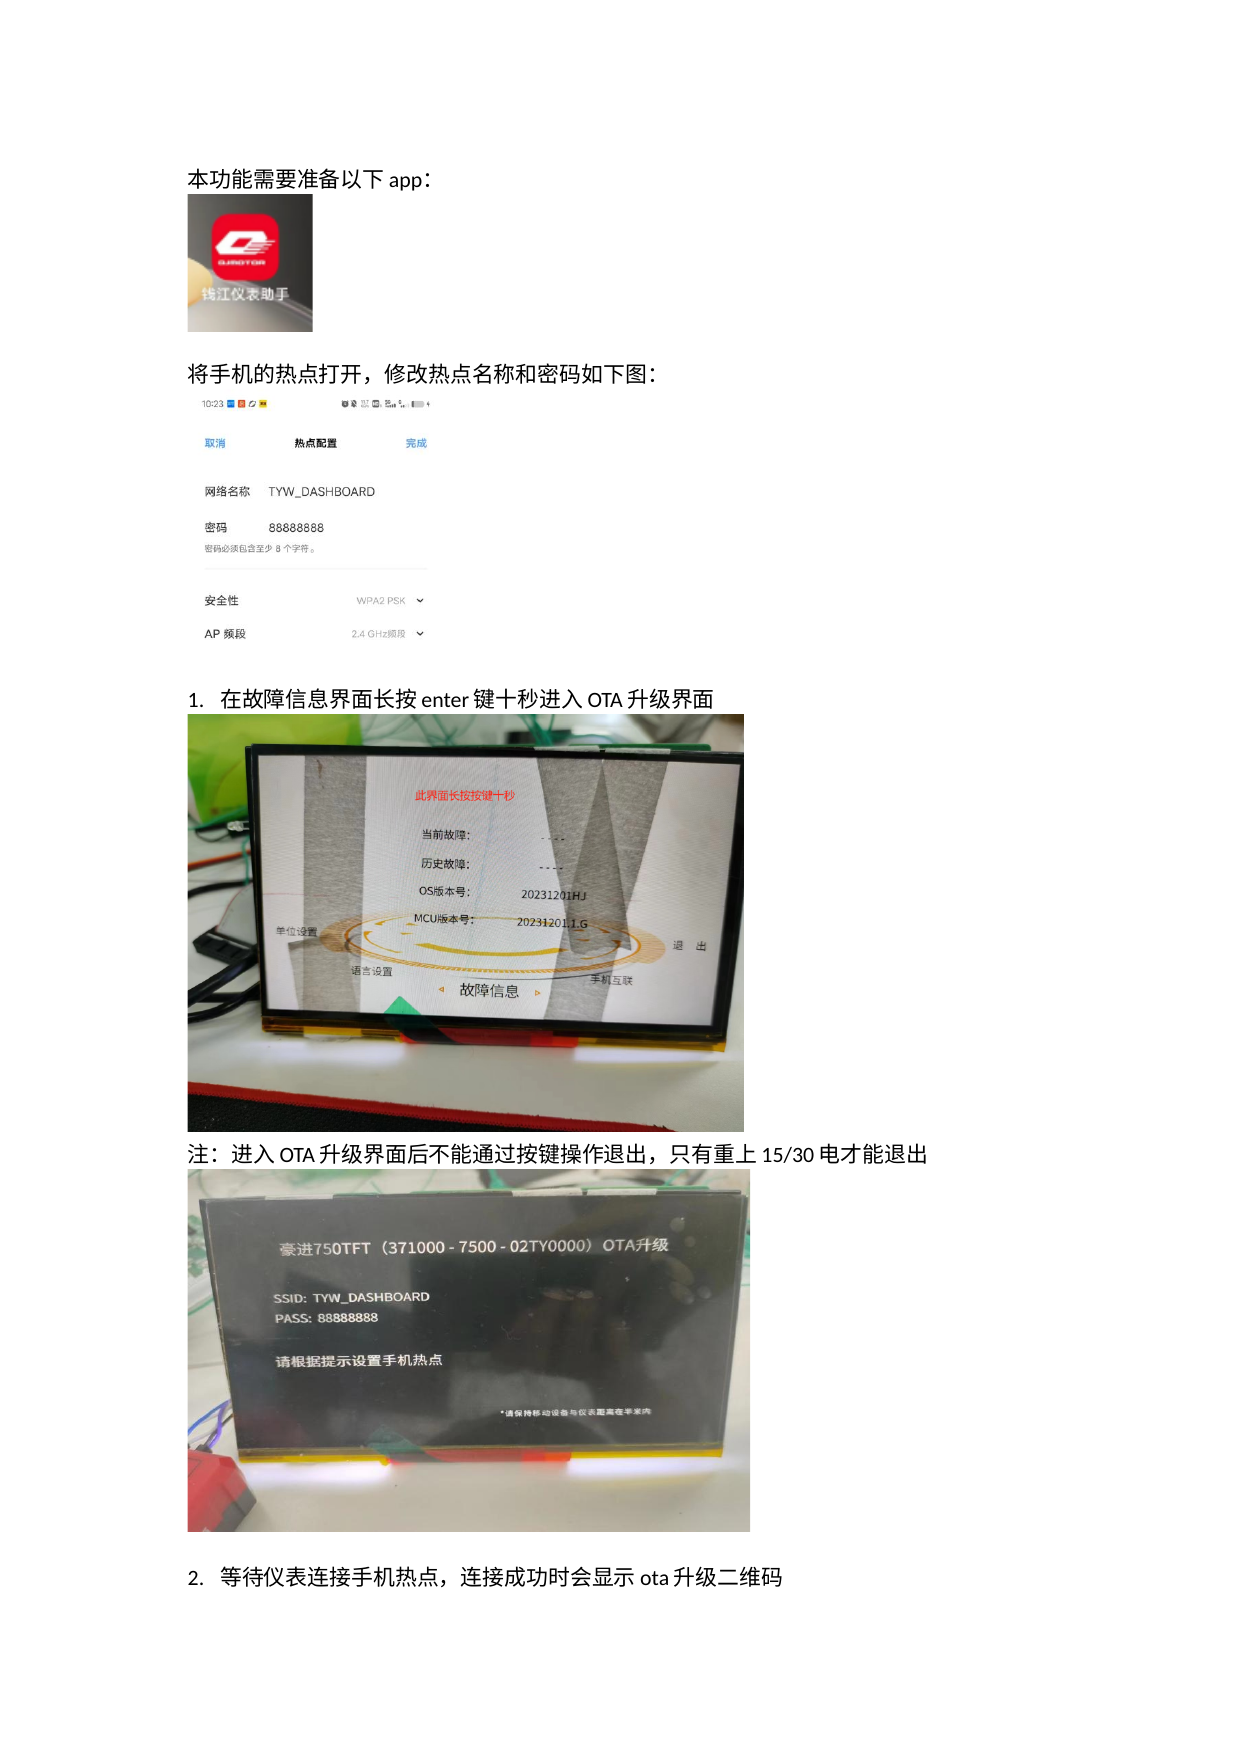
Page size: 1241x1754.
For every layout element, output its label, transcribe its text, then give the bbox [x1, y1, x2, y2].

picture [187, 714, 744, 1132]
list 等待仪表连接手机热点，连接成功时会显示ota升级二维码 [187, 1559, 1053, 1592]
list 注：进入OTA升级界面后不能通过按键操作退出，只有重上15/30电才能退出 [187, 1137, 1053, 1169]
picture [187, 1169, 751, 1532]
text 将手机的热点打开，修改热点名称和密码如下图： [187, 357, 1053, 389]
text 本功能需要准备以下app： [187, 162, 1053, 194]
list 在故障信息界面长按enter键十秒进入OTA升级界面 [187, 682, 1053, 714]
picture [187, 389, 444, 668]
picture [187, 194, 313, 332]
